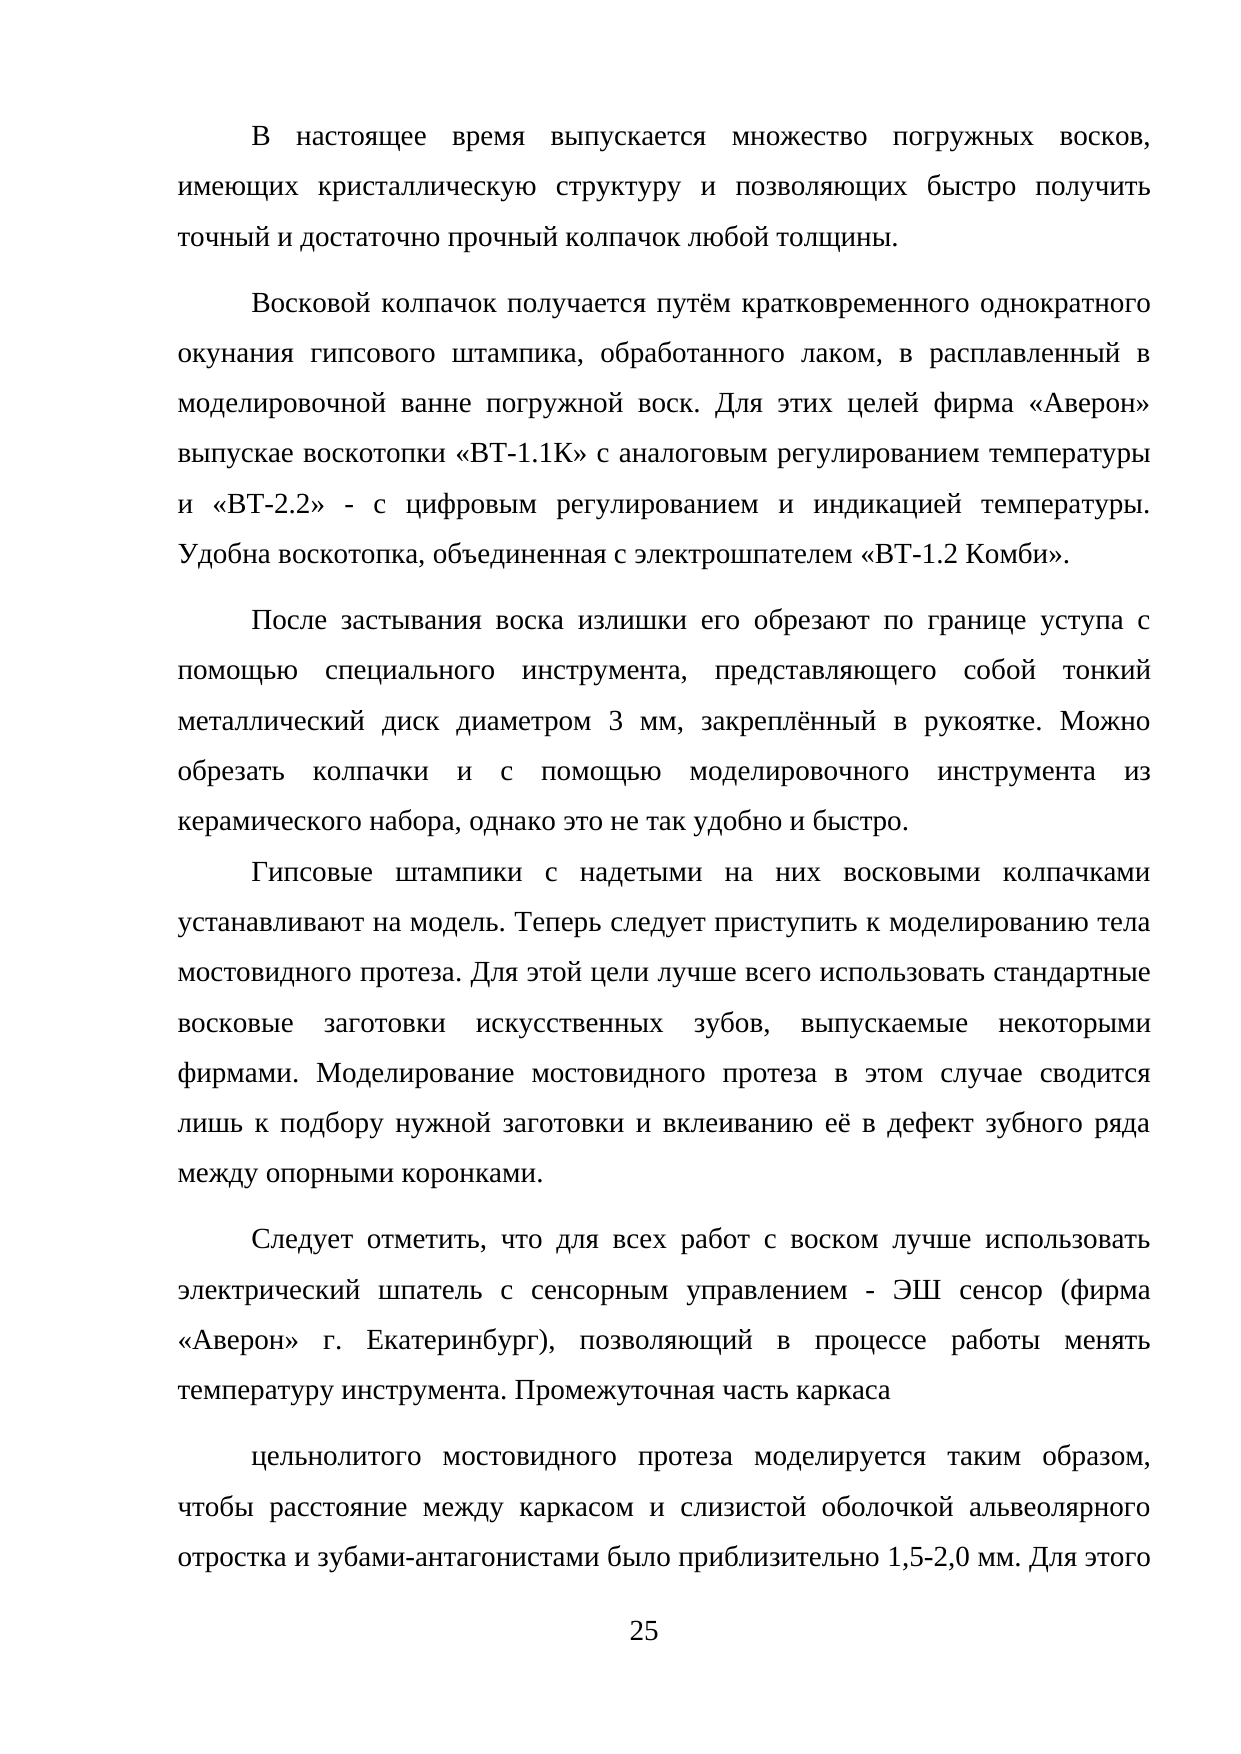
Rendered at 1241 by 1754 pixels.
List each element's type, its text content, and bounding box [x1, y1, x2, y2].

text Восковой колпачок получается путём кратковременного однократного окунания гипсового штампика, обработанного лаком, в расплавленный в моделировочной ванне погружной воск. Для этих целей фирма «Аверон» выпускае воскотопки «ВТ-1.1К» с аналоговым регулированием температуры и «ВТ-2.2» - с цифровым регулированием и индикацией температуры. Удобна воскотопка, объединенная с электрошпателем «ВТ-1.2 Комби». [177, 285, 1152, 570]
text После застывания воска излишки его обрезают по границе уступа с помощью специального инструмента, представляющего собой тонкий металлический диск диаметром 3 мм, закреплённый в рукоятке. Можно обрезать колпачки и с помощью моделировочного инструмента из керамического набора, однако это не так удобно и быстро. [177, 602, 1152, 837]
text В настоящее время выпускается множество погружных восков, имеющих кристаллическую структуру и позволяющих быстро получить точный и достаточно прочный колпачок любой толщины. [177, 118, 1152, 252]
text Гипсовые штампики с надетыми на них восковыми колпачками устанавливают на модель. Теперь следует приступить к моделированию тела мостовидного протеза. Для этой цели лучше всего использовать стандартные восковые заготовки искусственных зубов, выпускаемые некоторыми фирмами. Моделирование мостовидного протеза в этом случае сводится лишь к подбору нужной заготовки и вклеиванию её в дефект зубного ряда между опорными коронками. [177, 854, 1152, 1189]
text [177, 1438, 1152, 1573]
text Следует отметить, что для всех работ с воском лучше использовать электрический шпатель с сенсорным управлением - ЭШ сенсор (фирма «Аверон» г. Екатеринбург), позволяющий в процессе работы менять температуру инструмента. Промежуточная часть каркаса [177, 1222, 1152, 1406]
